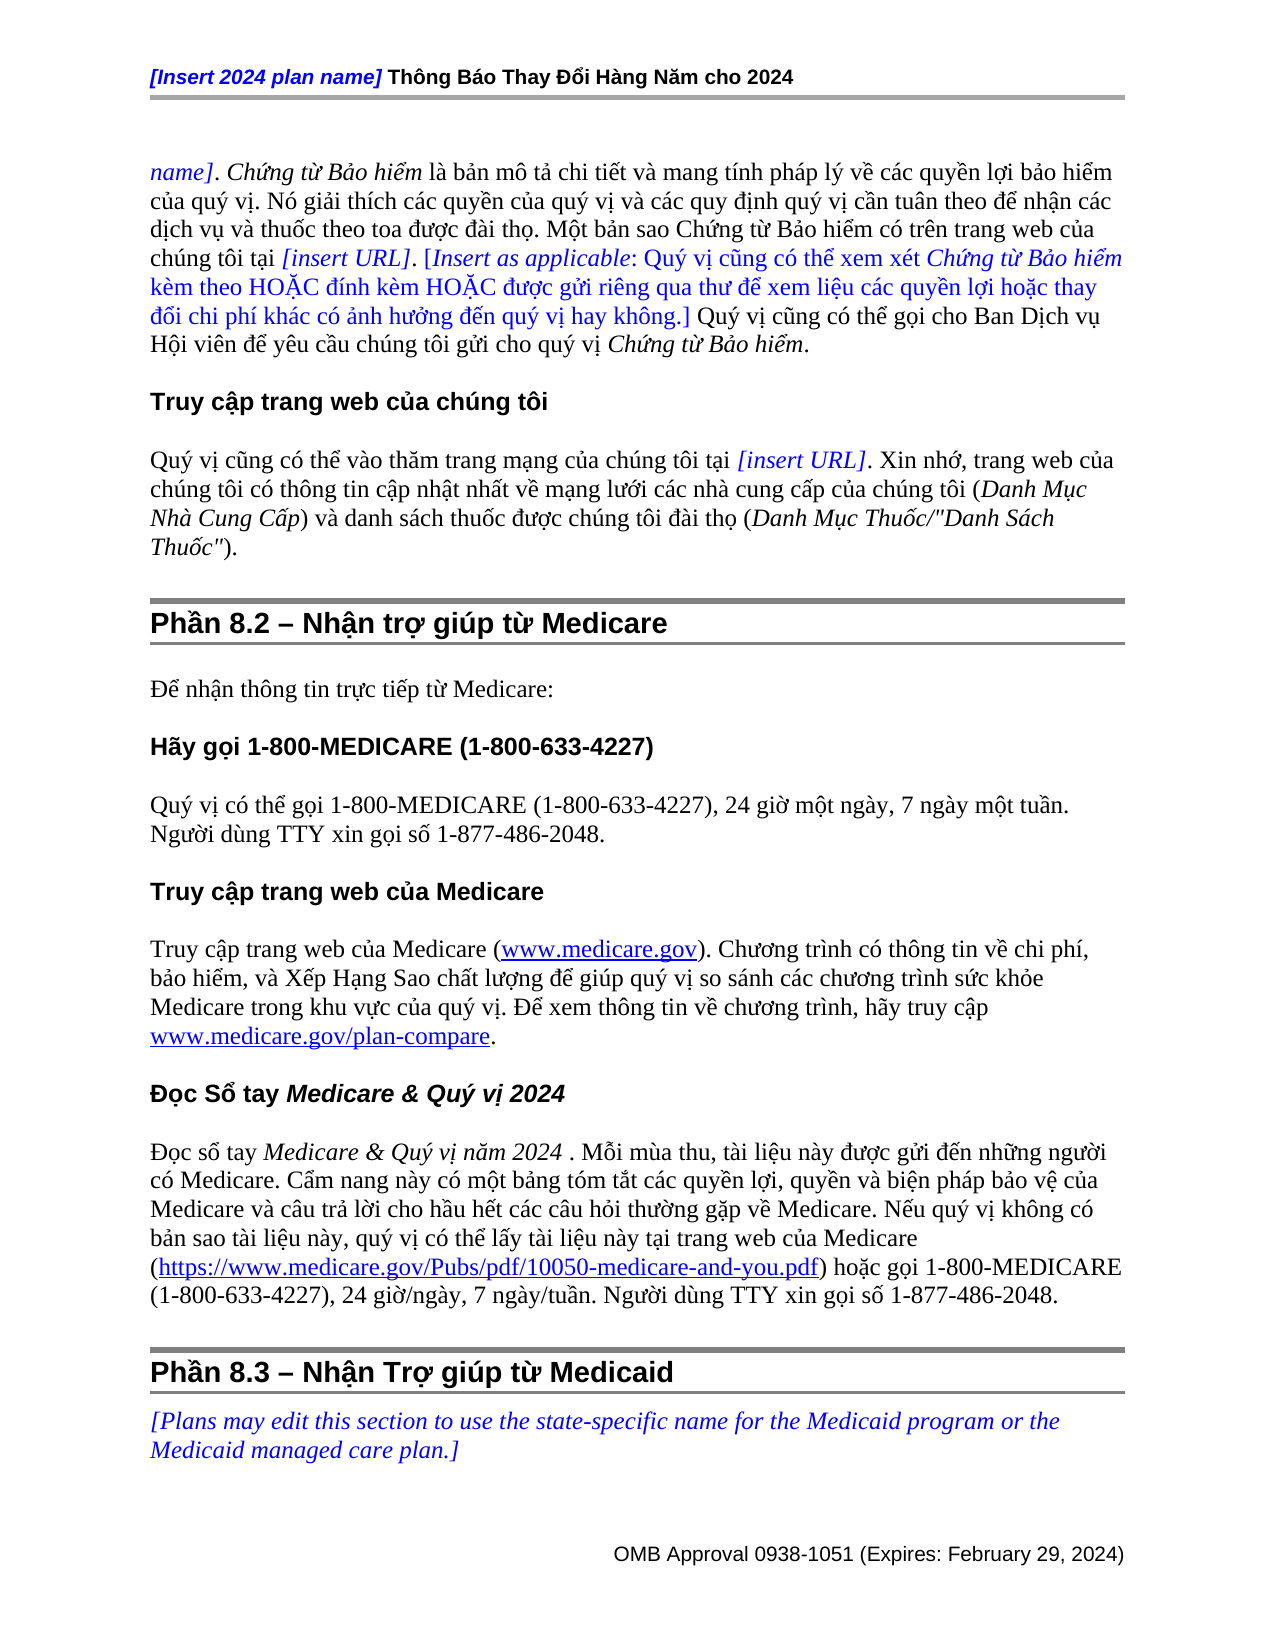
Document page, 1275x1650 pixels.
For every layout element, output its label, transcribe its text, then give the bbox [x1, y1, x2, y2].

text Đọc sổ tay Medicare & Quý vị năm 2024 . Mỗi mùa thu, tài liệu này được gửi đến những người có Medicare. Cẩm nang này có một bảng tóm tắt các quyền lợi, quyền và biện pháp bảo vệ của Medicare và câu trả lời cho hầu hết các câu hỏi thường gặp về Medicare. Nếu quý vị không có bản sao tài liệu này, quý vị có thể lấy tài liệu này tại trang web của Medicare (https://www.medicare.gov/Pubs/pdf/10050-medicare-and-you.pdf) hoặc gọi 1-800-MEDICARE (1-800-633-4227), 24 giờ/ngày, 7 ngày/tuần. Người dùng TTY xin gọi số 1-877-486-2048. [150, 1281, 1125, 1453]
subtitle Truy cập trang web của chúng tôi [150, 532, 1125, 560]
text Quý vị có thể gọi 1-800-MEDICARE (1-800-633-4227), 24 giờ một ngày, 7 ngày một tuần. Người dùng TTY xin gọi số 1-877-486-2048. [150, 934, 1125, 992]
subtitle Phần 8.2 – Nhận trợ giúp từ Medicare [150, 748, 1125, 786]
subtitle Đọc Chứng từ Bảo hiểm năm 2024 của quý vị (nó có chi tiết về các quyền lợi và chi phí năm tới) [150, 157, 1125, 214]
text Quý vị cũng có thể vào thăm trang mạng của chúng tôi tại [insert URL]. Xin nhớ, trang web của chúng tôi có thông tin cập nhật nhất về mạng lưới các nhà cung cấp của chúng tôi (Danh Mục Nhà Cung Cấp) và danh sách thuốc được chúng tôi đài thọ (Danh Mục Thuốc/"Danh Sách Thuốc"). [150, 589, 1125, 704]
subtitle Truy cập trang web của Medicare [150, 1021, 1125, 1049]
text Để nhận thông tin trực tiếp từ Medicare: [150, 818, 1125, 847]
text Truy cập trang web của Medicare (www.medicare.gov). Chương trình có thông tin về chi phí, bảo hiểm, và Xếp Hạng Sao chất lượng để giúp quý vị so sánh các chương trình sức khỏe Medicare trong khu vực của quý vị. Để xem thông tin về chương trình, hãy truy cập www.medicare.gov/plan-compare. [150, 1079, 1125, 1194]
subtitle Đọc Sổ tay Medicare & Quý vị 2024 [150, 1223, 1125, 1252]
subtitle Hãy gọi 1-800-MEDICARE (1-800-633-4227) [150, 876, 1125, 905]
text Thông báo Thay đổi Hàng năm này cho quý vị bản tóm tắt các thay đổi về quyền lợi và chi phí của quý vị cho 2024. Để biết chi tiết, hãy xem Chứng Từ Bảo Hiểm 2024 cho [insert 2024 plan name]. Chứng từ Bảo hiểm là bản mô tả chi tiết và mang tính pháp lý về các quyền lợi bảo hiểm của quý vị. Nó giải thích các quyền của quý vị và các quy định quý vị cần tuân theo để nhận các dịch vụ và thuốc theo toa được đài thọ. Một bản sao Chứng từ Bảo hiểm có trên trang web của chúng tôi tại [insert URL]. [Insert as applicable: Quý vị cũng có thể xem xét Chứng từ Bảo hiểm kèm theo HOẶC đính kèm HOẶC được gửi riêng qua thư để xem liệu các quyền lợi hoặc thay đổi chi phí khác có ảnh hưởng đến quý vị hay không.] Quý vị cũng có thể gọi cho Ban Dịch vụ Hội viên để yêu cầu chúng tôi gửi cho quý vị Chứng từ Bảo hiểm. [150, 244, 1125, 502]
